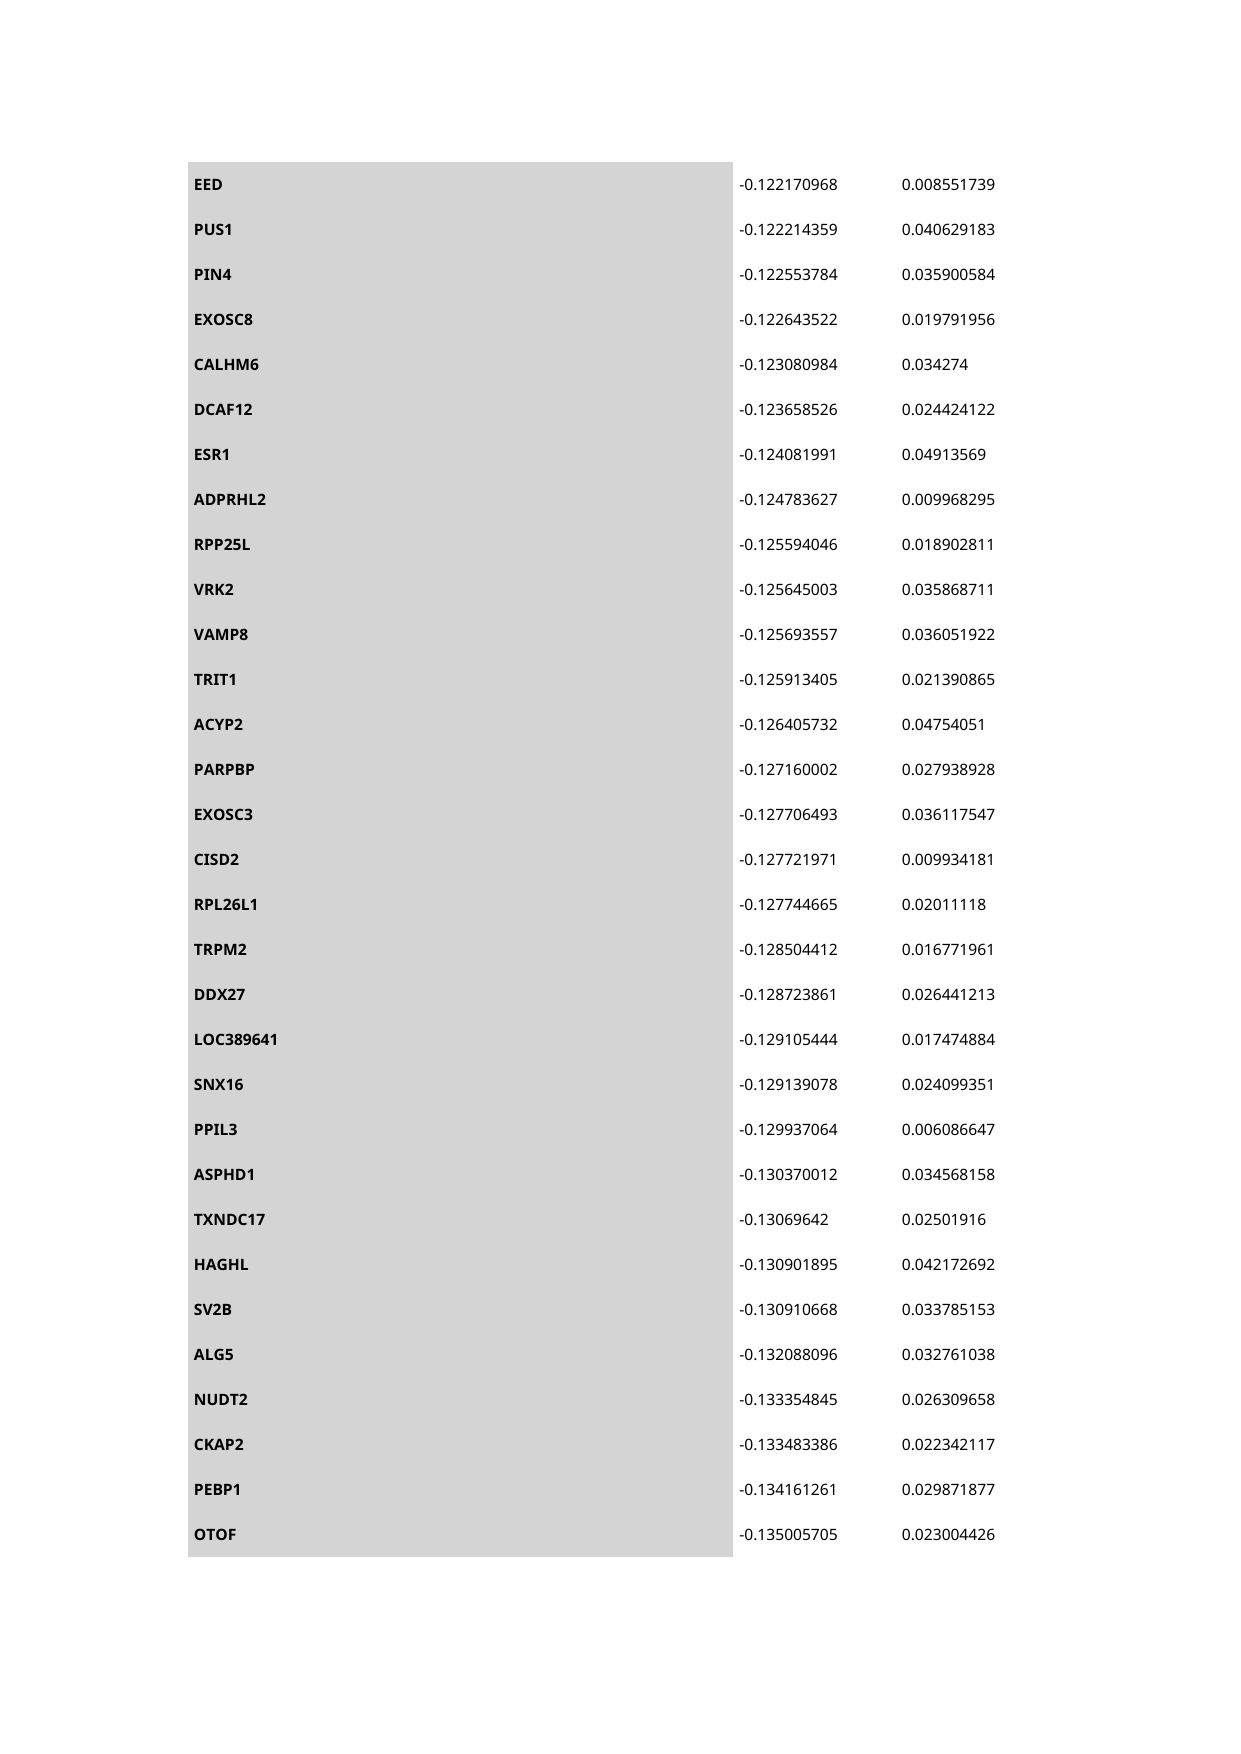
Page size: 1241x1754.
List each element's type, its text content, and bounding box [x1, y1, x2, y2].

table_cell -0.124783627 [733, 477, 895, 522]
table_cell DCAF12 [188, 387, 733, 432]
table_cell NUDT2 [188, 1377, 733, 1422]
table_cell -0.122553784 [733, 252, 895, 297]
table_cell -0.130910668 [733, 1287, 895, 1332]
table_cell 0.027938928 [895, 747, 1051, 792]
table_cell -0.126405732 [733, 702, 895, 747]
table_cell CISD2 [188, 837, 733, 882]
table_cell TXNDC17 [188, 1197, 733, 1242]
table_cell 0.042172692 [895, 1242, 1051, 1287]
table_cell -0.122170968 [733, 162, 895, 207]
table_cell -0.132088096 [733, 1332, 895, 1377]
table_cell ACYP2 [188, 702, 733, 747]
table_cell EXOSC8 [188, 297, 733, 342]
table_cell -0.129139078 [733, 1062, 895, 1107]
table_cell 0.040629183 [895, 207, 1051, 252]
table_cell 0.016771961 [895, 927, 1051, 972]
table_cell 0.009934181 [895, 837, 1051, 882]
table_cell 0.035868711 [895, 567, 1051, 612]
table_cell -0.135005705 [733, 1512, 895, 1557]
table_cell LOC389641 [188, 1017, 733, 1062]
table_cell -0.129937064 [733, 1107, 895, 1152]
table_cell 0.034568158 [895, 1152, 1051, 1197]
table_cell -0.123080984 [733, 342, 895, 387]
table_cell PARPBP [188, 747, 733, 792]
table_cell 0.04754051 [895, 702, 1051, 747]
table_cell -0.127721971 [733, 837, 895, 882]
table_cell VRK2 [188, 567, 733, 612]
table_cell -0.123658526 [733, 387, 895, 432]
table_cell CKAP2 [188, 1422, 733, 1467]
table_cell -0.13069642 [733, 1197, 895, 1242]
table_cell 0.024099351 [895, 1062, 1051, 1107]
table_cell ASPHD1 [188, 1152, 733, 1197]
table_cell -0.125913405 [733, 657, 895, 702]
table_cell -0.127706493 [733, 792, 895, 837]
table_cell -0.128504412 [733, 927, 895, 972]
table_cell 0.029871877 [895, 1467, 1051, 1512]
table_cell 0.034274 [895, 342, 1051, 387]
table_cell CALHM6 [188, 342, 733, 387]
table_cell 0.026441213 [895, 972, 1051, 1017]
table_cell ALG5 [188, 1332, 733, 1377]
table_cell PEBP1 [188, 1467, 733, 1512]
table_cell -0.122214359 [733, 207, 895, 252]
table_cell TRPM2 [188, 927, 733, 972]
table_cell ADPRHL2 [188, 477, 733, 522]
table_cell OTOF [188, 1512, 733, 1557]
table_cell EXOSC3 [188, 792, 733, 837]
table_cell TRIT1 [188, 657, 733, 702]
table_cell -0.125693557 [733, 612, 895, 657]
table_cell 0.018902811 [895, 522, 1051, 567]
table_cell 0.021390865 [895, 657, 1051, 702]
table_cell EED [188, 162, 733, 207]
table_cell PPIL3 [188, 1107, 733, 1152]
table_cell 0.036051922 [895, 612, 1051, 657]
table_cell -0.122643522 [733, 297, 895, 342]
table_cell RPL26L1 [188, 882, 733, 927]
table_cell 0.024424122 [895, 387, 1051, 432]
table_cell -0.125645003 [733, 567, 895, 612]
table_cell SNX16 [188, 1062, 733, 1107]
table_cell 0.006086647 [895, 1107, 1051, 1152]
table_cell 0.02501916 [895, 1197, 1051, 1242]
table_cell -0.128723861 [733, 972, 895, 1017]
table_cell 0.035900584 [895, 252, 1051, 297]
table_cell 0.022342117 [895, 1422, 1051, 1467]
table_cell 0.033785153 [895, 1287, 1051, 1332]
table_cell -0.124081991 [733, 432, 895, 477]
table_cell VAMP8 [188, 612, 733, 657]
table_cell SV2B [188, 1287, 733, 1332]
table_cell 0.032761038 [895, 1332, 1051, 1377]
table_cell 0.036117547 [895, 792, 1051, 837]
table_cell 0.009968295 [895, 477, 1051, 522]
table_cell -0.134161261 [733, 1467, 895, 1512]
table_cell 0.008551739 [895, 162, 1051, 207]
table_cell 0.04913569 [895, 432, 1051, 477]
table_cell -0.127160002 [733, 747, 895, 792]
table_cell ESR1 [188, 432, 733, 477]
table_cell HAGHL [188, 1242, 733, 1287]
table_cell PUS1 [188, 207, 733, 252]
table_cell RPP25L [188, 522, 733, 567]
table_cell 0.026309658 [895, 1377, 1051, 1422]
table_cell DDX27 [188, 972, 733, 1017]
table_cell -0.127744665 [733, 882, 895, 927]
table_cell -0.133483386 [733, 1422, 895, 1467]
table_cell -0.133354845 [733, 1377, 895, 1422]
table_cell -0.125594046 [733, 522, 895, 567]
table_cell 0.023004426 [895, 1512, 1051, 1557]
table_cell -0.129105444 [733, 1017, 895, 1062]
table_cell -0.130370012 [733, 1152, 895, 1197]
table_cell -0.130901895 [733, 1242, 895, 1287]
table_cell 0.019791956 [895, 297, 1051, 342]
table_cell 0.017474884 [895, 1017, 1051, 1062]
table_cell 0.02011118 [895, 882, 1051, 927]
table_cell PIN4 [188, 252, 733, 297]
